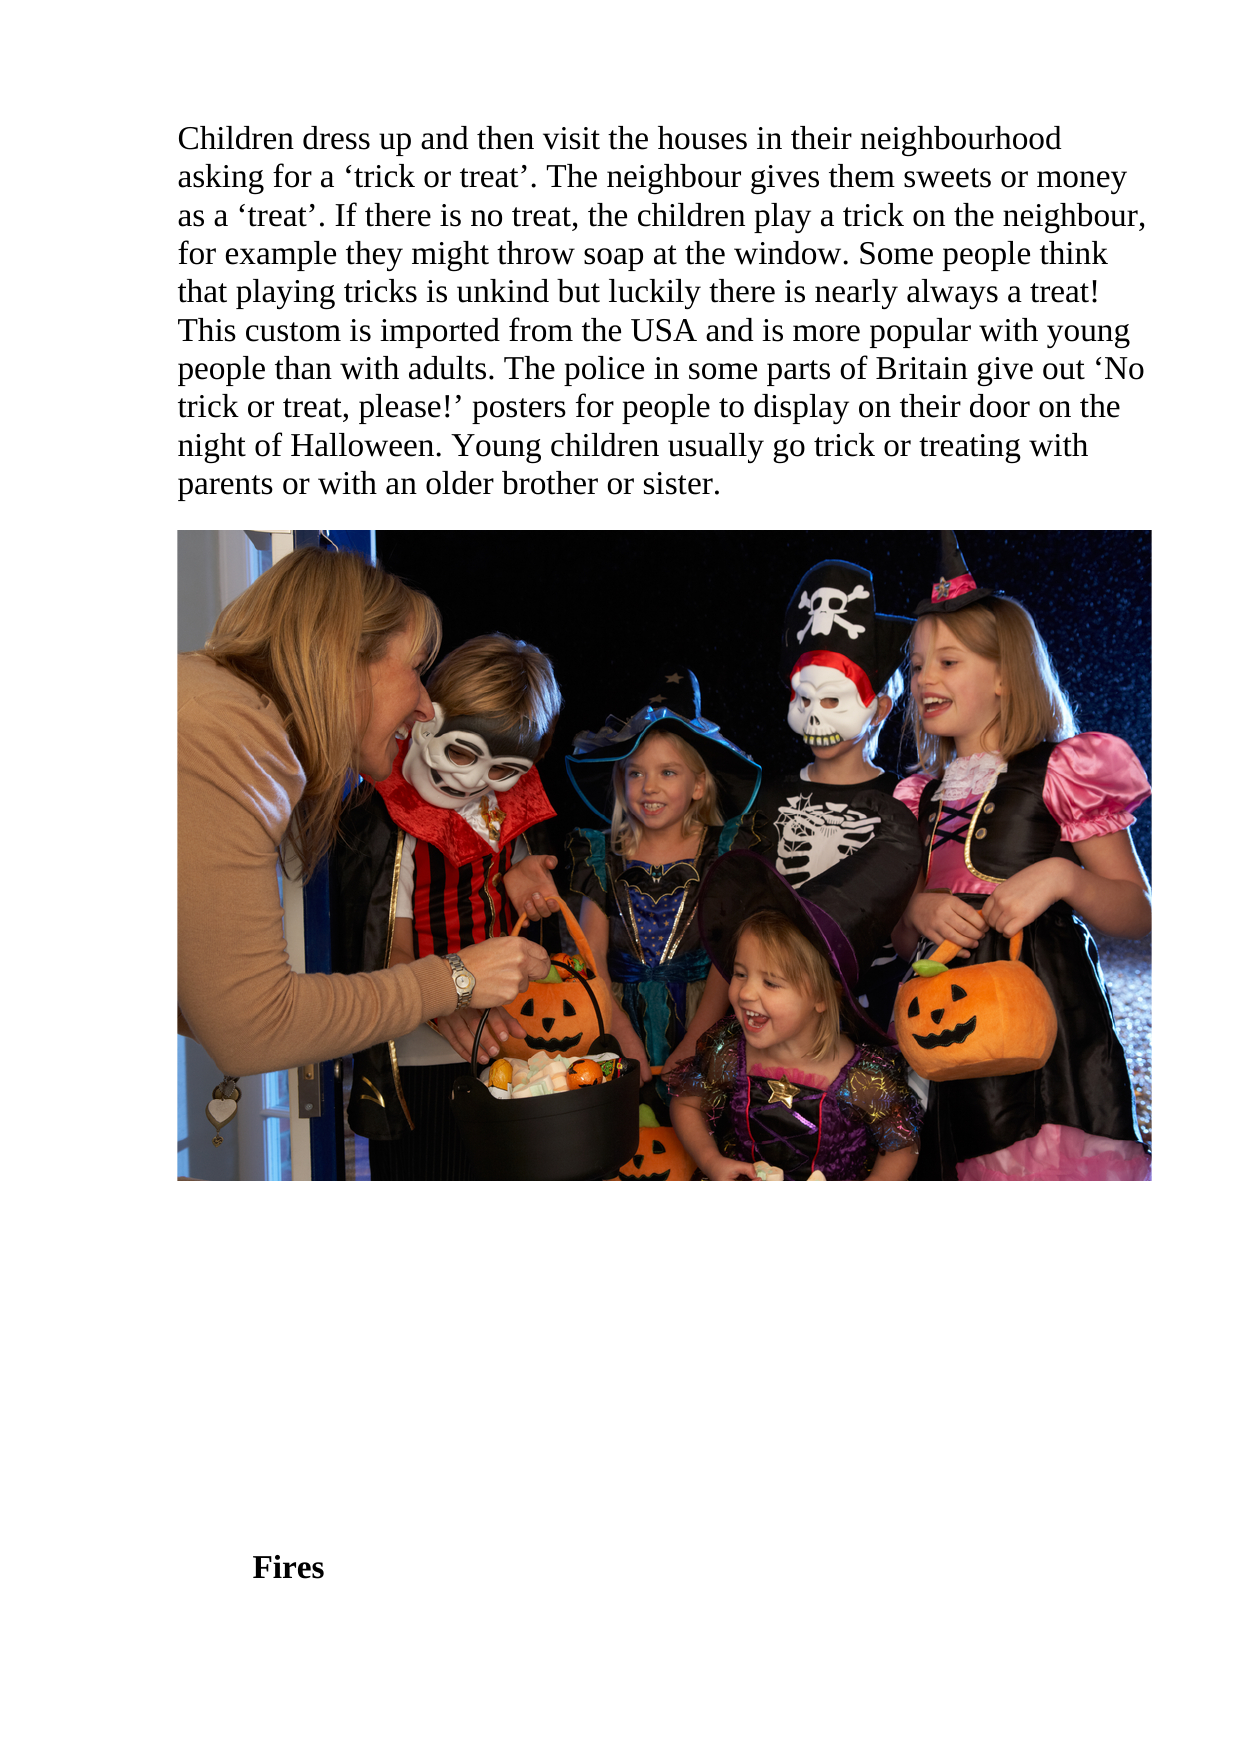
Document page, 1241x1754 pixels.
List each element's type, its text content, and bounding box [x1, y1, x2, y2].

text Children dress up and then visit the houses in their neighbourhood asking for a ‘trick or treat’. The neighbour gives them sweets or money as a ‘treat’. If there is no treat, the children play a trick on the neighbour, for example they might throw soap at the window. Some people think that playing tricks is unkind but luckily there is nearly always a treat! This custom is imported from the USA and is more popular with young people than with adults. The police in some parts of Britain give out ‘No trick or treat, please!’ posters for people to display on their door on the night of Halloween. Young children usually go trick or treating with parents or with an older brother or sister. [177, 186, 1152, 569]
text Trick or treating [177, 118, 1152, 156]
picture [177, 598, 1152, 1249]
